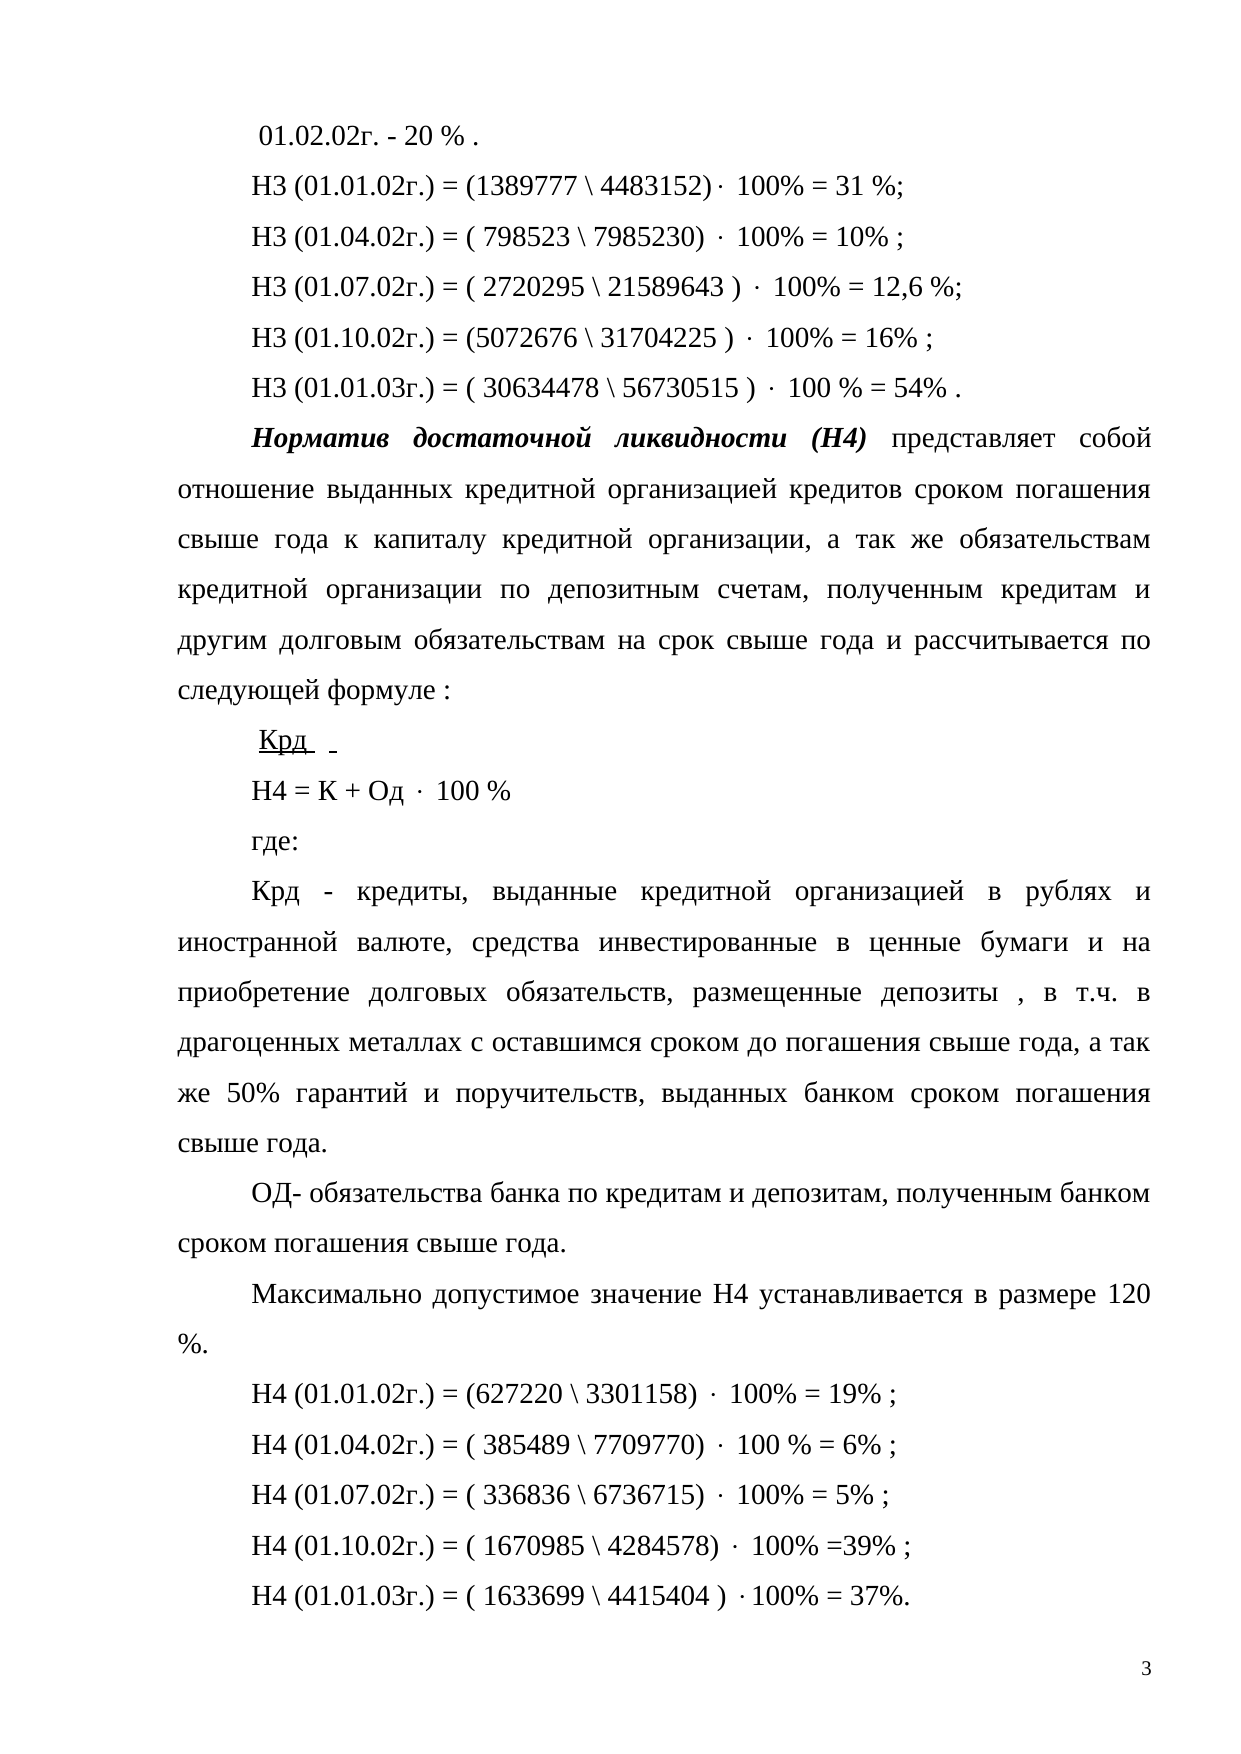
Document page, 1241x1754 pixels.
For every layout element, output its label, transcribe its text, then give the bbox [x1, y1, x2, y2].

list Максимально допустимое значение Н4 устанавливается в размере 120 %. [177, 1276, 1152, 1360]
list Норматив достаточной ликвидности (Н4) представляет собой отношение выданных кредитной организацией кредитов сроком погашения свыше года к капиталу кредитной организации, а так же обязательствам кредитной организации по депозитным счетам, полученным кредитам и другим долговым обязательствам на срок свыше года и рассчитывается по следующей формуле : [177, 421, 1152, 706]
list Н3 (01.10.02г.) = (5072676 \ 31704225 ) 100% = 16% ; [177, 320, 1152, 353]
list Н3 (01.01.03г.) = ( 30634478 \ 56730515 ) 100 % = 54% . [177, 370, 1152, 404]
list где: [177, 823, 1152, 857]
list Н4 (01.04.02г.) = ( 385489 \ 7709770) 100 % = 6% ; [177, 1427, 1152, 1461]
list Н4 = К + Од 100 % [177, 773, 1152, 806]
list Н4 (01.07.02г.) = ( 336836 \ 6736715) 100% = 5% ; [177, 1477, 1152, 1511]
list Крд [177, 722, 1152, 756]
list Н4 (01.01.03г.) = ( 1633699 \ 4415404 ) 100% = 37%. [177, 1578, 1152, 1612]
list Н3 (01.04.02г.) = ( 798523 \ 7985230) 100% = 10% ; [177, 219, 1152, 252]
list Н4 (01.10.02г.) = ( 1670985 \ 4284578) 100% =39% ; [177, 1528, 1152, 1561]
list ОД- обязательства банка по кредитам и депозитам, полученным банком сроком погашения свыше года. [177, 1175, 1152, 1259]
list Н3 (01.01.02г.) = (1389777 \ 4483152) 100% = 31 %; [177, 168, 1152, 202]
list Крд - кредиты, выданные кредитной организацией в рублях и иностранной валюте, средства инвестированные в ценные бумаги и на приобретение долговых обязательств, размещенные депозиты , в т.ч. в драгоценных металлах с оставшимся сроком до погашения свыше года, а так же 50% гарантий и поручительств, выданных банком сроком погашения свыше года. [177, 873, 1152, 1158]
list Н4 (01.01.02г.) = (627220 \ 3301158) 100% = 19% ; [177, 1377, 1152, 1410]
list 01.02.02г. - 20 % . [177, 118, 1152, 152]
list Н3 (01.07.02г.) = ( 2720295 \ 21589643 ) 100% = 12,6 %; [177, 269, 1152, 303]
